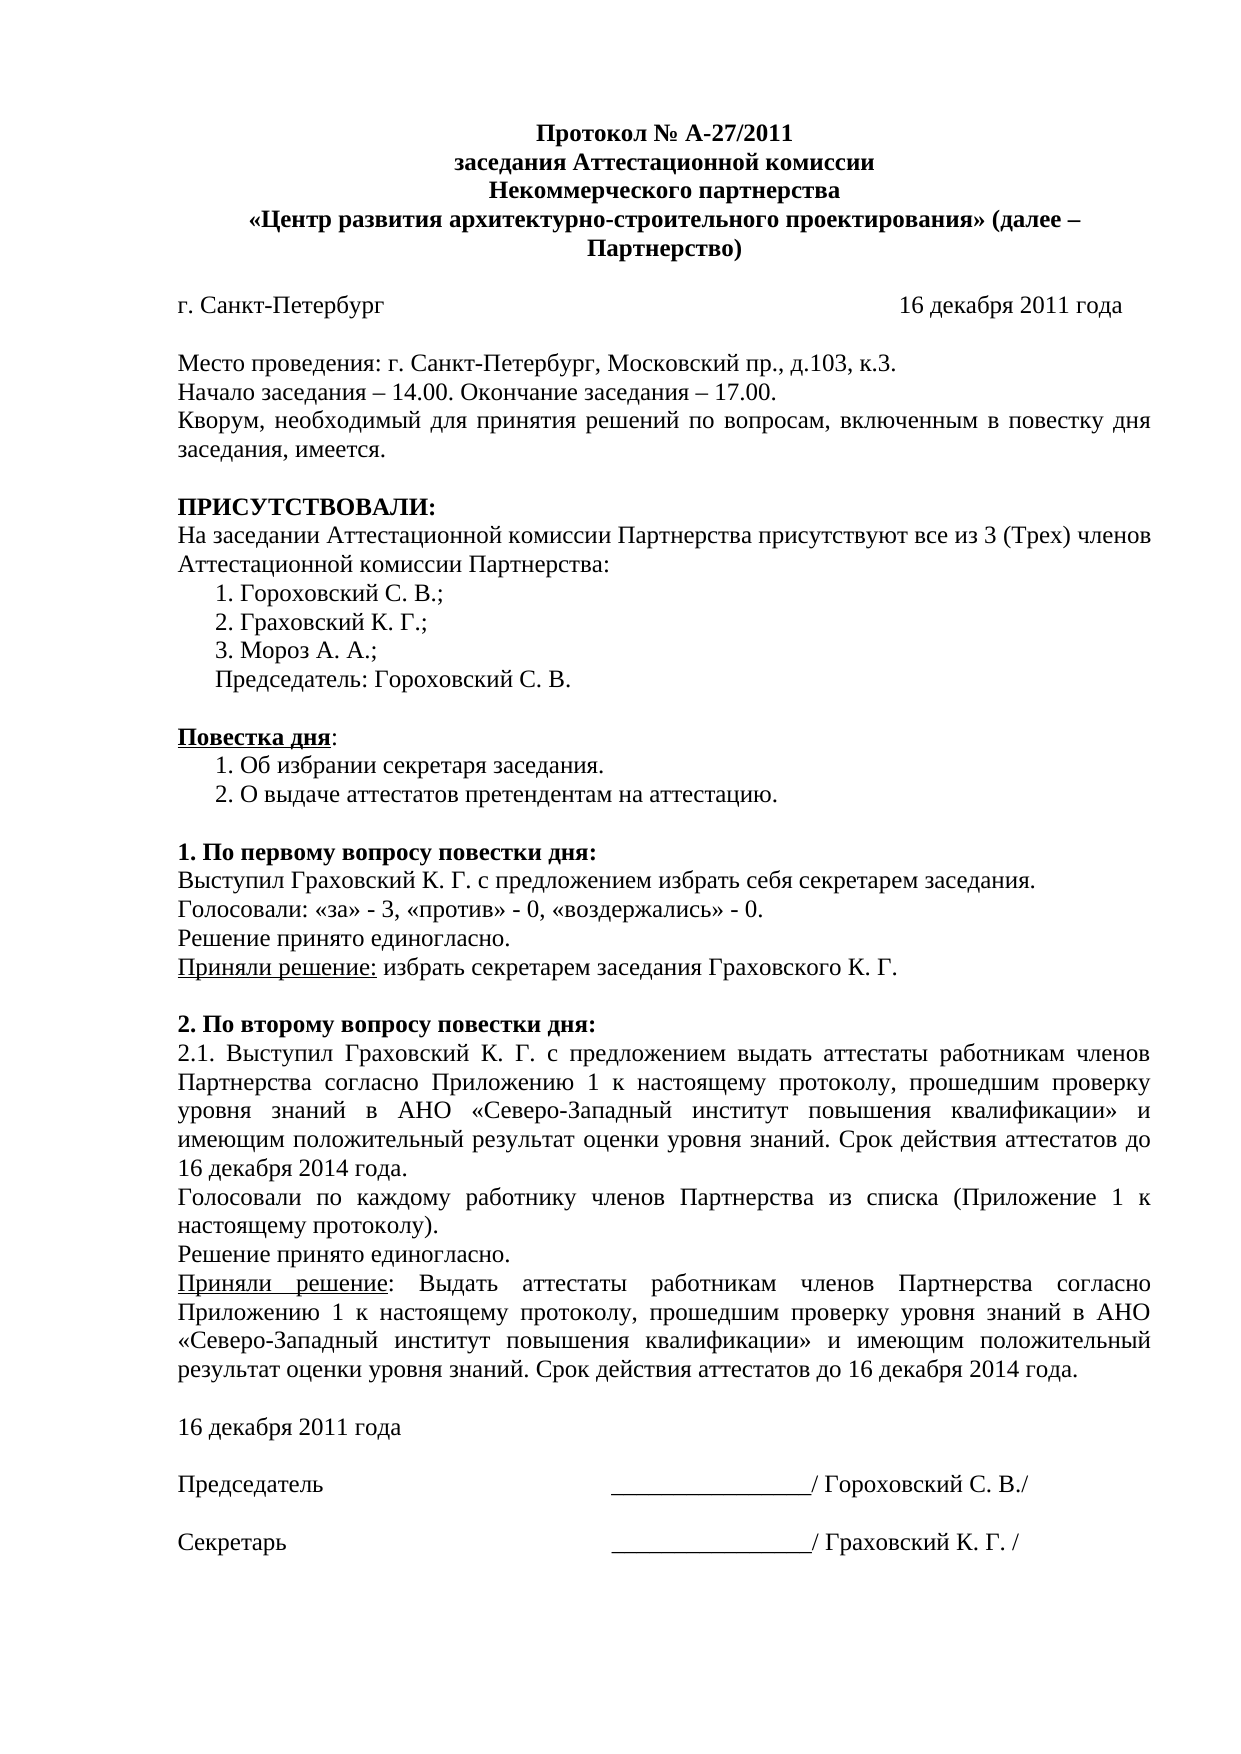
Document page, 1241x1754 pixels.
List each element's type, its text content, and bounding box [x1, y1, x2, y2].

text 1. По первому вопросу повестки дня: [177, 837, 1152, 866]
text Повестка дня: [177, 722, 1152, 751]
text Кворум, необходимый для принятия решений по вопросам, включенным в повестку дня заседания, имеется. [177, 406, 1152, 463]
text Решение принято единогласно. [177, 1239, 1152, 1268]
text Председатель ________________/ Гороховский С. В. / [177, 1469, 1152, 1498]
text Голосовали по каждому работнику членов Партнерства из списка (Приложение 1 к настоящему протоколу). [177, 1182, 1152, 1239]
text 16 декабря 2011 года [177, 1412, 1152, 1441]
text «Центр развития архитектурно-строительного проектирования» (далее – Партнерство) [177, 204, 1152, 262]
text Голосовали: «за» - 3, «против» - 0, «воздержались» - 0. [177, 894, 1152, 923]
text Секретарь ________________/ Граховский К. Г. / [177, 1527, 1152, 1556]
text Решение принято единогласно. [177, 923, 1152, 952]
text 2.1. Выступил Граховский К. Г. с предложением выдать аттестаты работникам членов Партнерства согласно Приложению 1 к настоящему протоколу, прошедшим проверку уровня знаний в АНО «Северо-Западный институт повышения квалификации» и имеющим положительный результат оценки уровня знаний. Срок действия аттестатов до 16 декабря 2014 года. [177, 1038, 1152, 1182]
text заседания Аттестационной комиссии [177, 147, 1152, 176]
text ПРИСУТСТВОВАЛИ: [177, 492, 1152, 521]
text Некоммерческого партнерства [177, 176, 1152, 204]
text Председатель: Гороховский С. В. [215, 664, 1152, 693]
text Приняли решение: Выдать аттестаты работникам членов Партнерства согласно Приложению 1 к настоящему протоколу, прошедшим проверку уровня знаний в АНО «Северо-Западный институт повышения квалификации» и имеющим положительный результат оценки уровня знаний. Срок действия аттестатов до 16 декабря 2014 года. [177, 1268, 1152, 1383]
text 1. Гороховский С. В.; [215, 578, 1152, 607]
text Приняли решение: избрать секретарем заседания Граховского К. Г. [177, 952, 1152, 981]
text 2. О выдаче аттестатов претендентам на аттестацию. [215, 779, 1152, 808]
text 3. Мороз А. А.; [215, 636, 1152, 664]
text 2. Граховский К. Г.; [215, 607, 1152, 636]
text Начало заседания – 14.00. Окончание заседания – 17.00. [177, 377, 1152, 406]
text На заседании Аттестационной комиссии Партнерства присутствуют все из 3 (Трех) членов Аттестационной комиссии Партнерства: [177, 521, 1152, 578]
text Протокол № А-27/2011 [177, 118, 1152, 147]
text 1. Об избрании секретаря заседания. [215, 751, 1152, 779]
text 2. По второму вопросу повестки дня: [177, 1009, 1152, 1038]
text г. Санкт-Петербург 16 декабря 2011 года [177, 291, 1152, 319]
text Место проведения: г. Санкт-Петербург, Московский пр., д.103, к.3. [177, 348, 1152, 377]
text Выступил Граховский К. Г. с предложением избрать себя секретарем заседания. [177, 866, 1152, 894]
